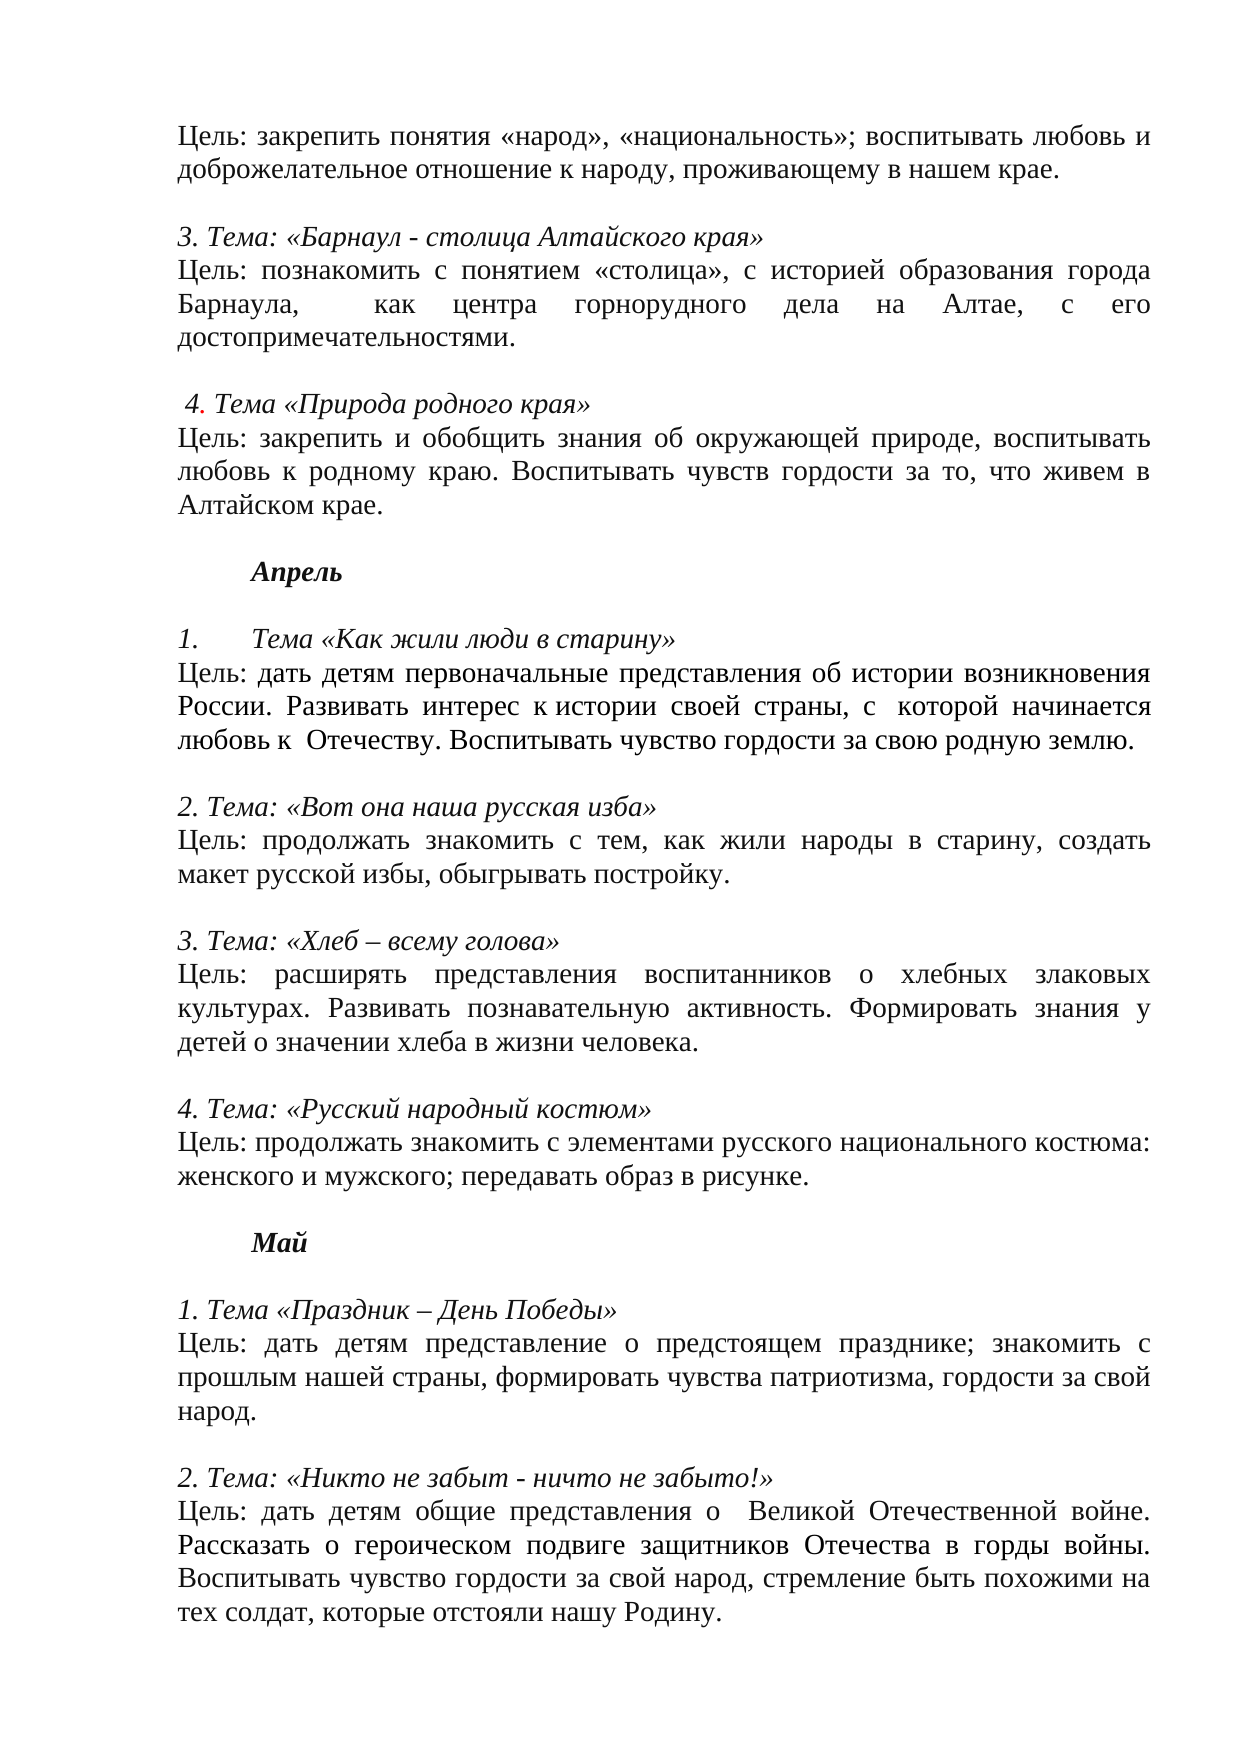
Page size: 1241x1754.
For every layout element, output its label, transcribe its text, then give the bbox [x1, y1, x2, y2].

text Цель: продолжать знакомить с элементами русского национального костюма: женского и мужского; передавать образ в рисунке. [177, 1124, 1152, 1191]
text 1. Тема «Праздник – День Победы» [177, 1292, 1152, 1326]
text 2. Тема: «Вот она наша русская изба» [177, 789, 1152, 822]
text Цель: дать детям первоначальные представления об истории возникновения России. Развивать интерес к истории своей страны, с которой начинается любовь к Отечеству. Воспитывать чувство гордости за свою родную землю. [177, 655, 1152, 755]
text Цель: познакомить с понятием «столица», с историей образования города Барнаула, как центра горнорудного дела на Алтае, с его достопримечательностями. [177, 252, 1152, 353]
text Апрель [177, 554, 1152, 588]
text 4. Тема: «Русский народный костюм» [177, 1091, 1152, 1124]
text Цель: продолжать знакомить с тем, как жили народы в старину, создать макет русской избы, обыгрывать постройку. [177, 822, 1152, 889]
text Цель: закрепить понятия «народ», «национальность»; воспитывать любовь и доброжелательное отношение к народу, проживающему в нашем крае. [177, 118, 1152, 185]
text 4. Тема «Природа родного края» [177, 386, 1152, 420]
text 3. Тема: «Хлеб – всему голова» [177, 923, 1152, 957]
text Май [177, 1225, 1152, 1258]
text Цель: закрепить и обобщить знания об окружающей природе, воспитывать любовь к родному краю. Воспитывать чувств гордости за то, что живем в Алтайском крае. [177, 420, 1152, 521]
text 3. Тема: «Барнаул - столица Алтайского края» [177, 219, 1152, 252]
text 2. Тема: «Никто не забыт - ничто не забыто!» [177, 1460, 1152, 1493]
text Цель: расширять представления воспитанников о хлебных злаковых культурах. Развивать познавательную активность. Формировать знания у детей о значении хлеба в жизни человека. [177, 957, 1152, 1057]
text Цель: дать детям общие представления о Великой Отечественной войне. Рассказать о героическом подвиге защитников Отечества в горды войны. Воспитывать чувство гордости за свой народ, стремление быть похожими на тех солдат, которые отстояли нашу Родину. [177, 1493, 1152, 1627]
text Цель: дать детям представление о предстоящем празднике; знакомить с прошлым нашей страны, формировать чувства патриотизма, гордости за свой народ. [177, 1326, 1152, 1426]
list Тема «Как жили люди в старину» [177, 621, 1152, 655]
